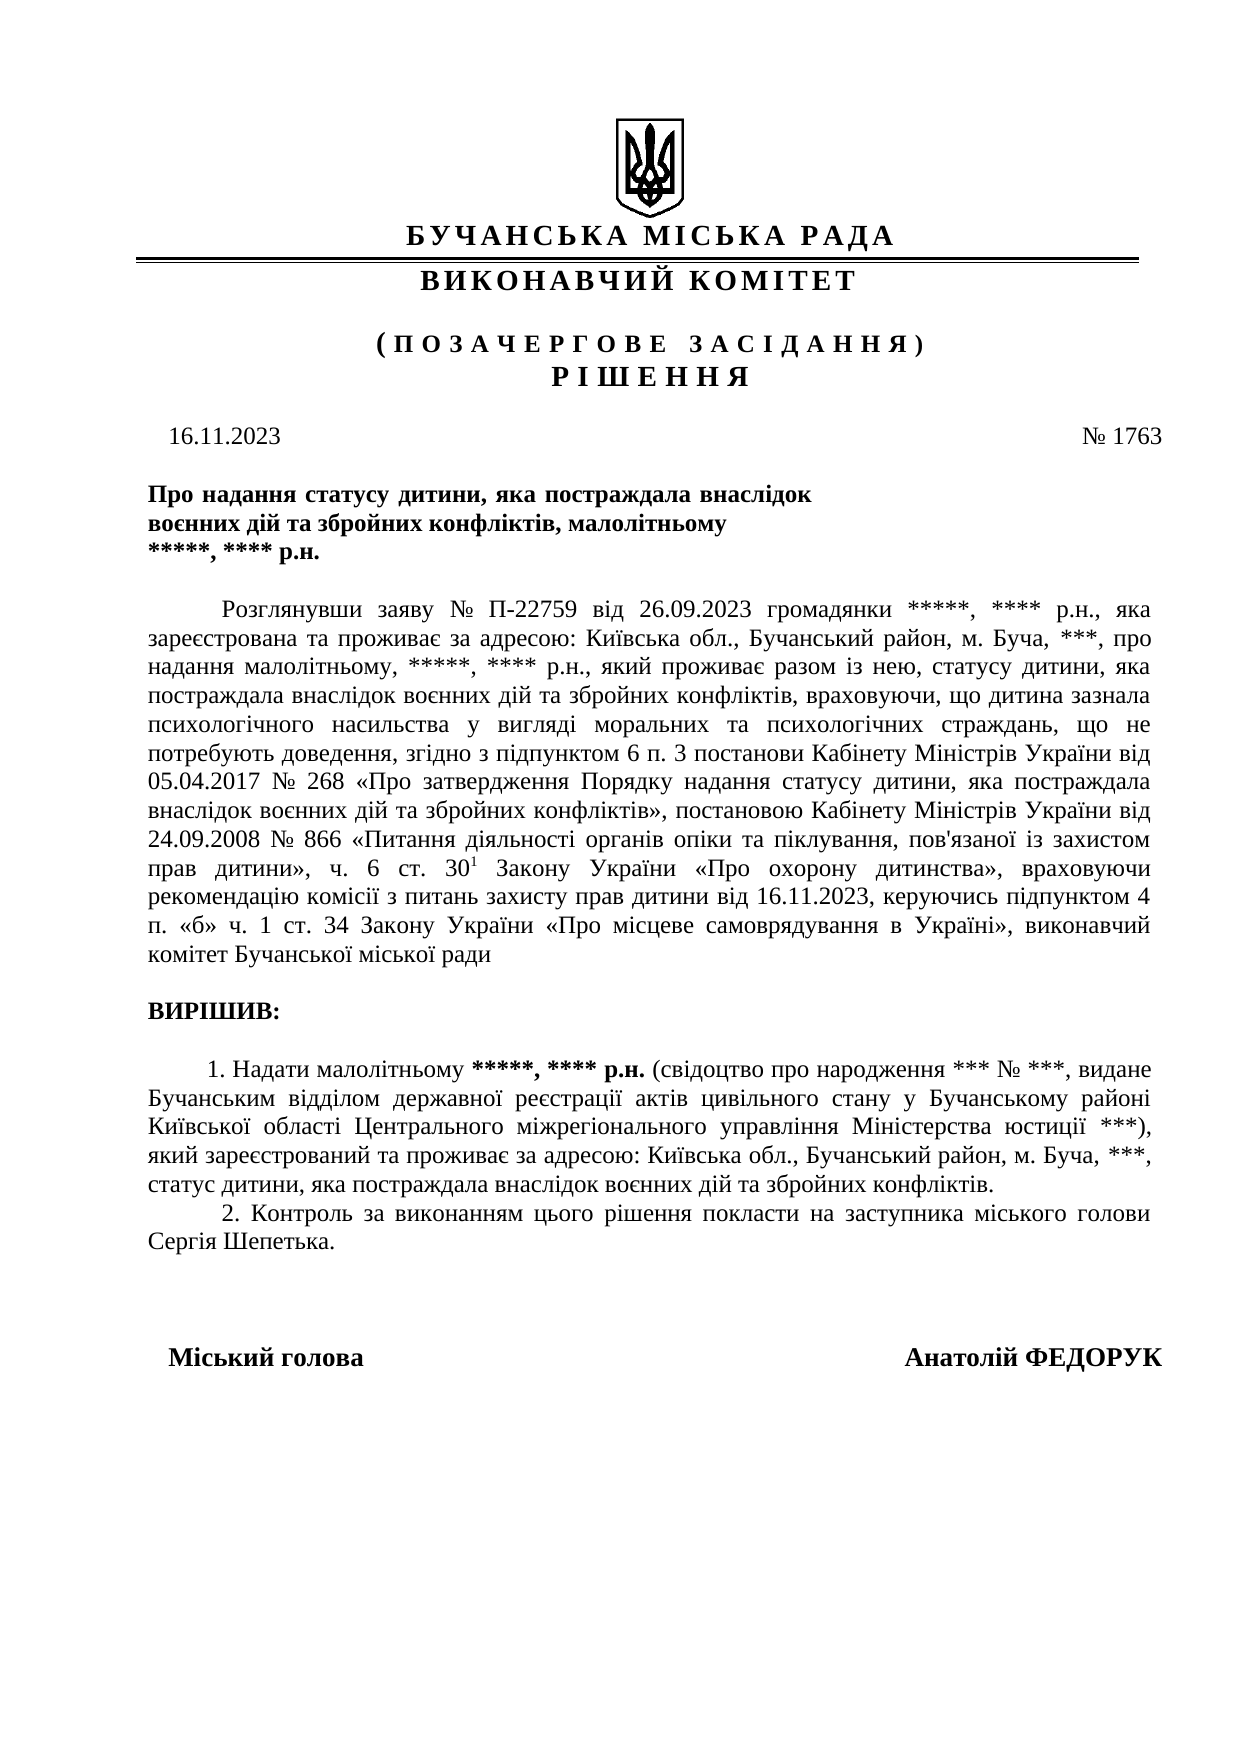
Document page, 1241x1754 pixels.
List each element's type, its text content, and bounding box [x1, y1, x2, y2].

text *****, **** р.н. [148, 536, 812, 565]
table_header Міський голова [157, 1341, 664, 1373]
text (ПОЗАЧЕРГОВЕ ЗАСІДАННЯ) [148, 326, 1152, 359]
table_header ВИКОНАВЧИЙ КОМІТЕТ [136, 263, 1139, 326]
table_header № 1763 [665, 421, 1173, 450]
text 2. Контроль за виконанням цього рішення покласти на заступника міського голови Сергія Шепетька. [148, 1198, 1152, 1255]
text 1. Надати малолітньому *****, **** р.н. (свідоцтво про народження *** № ***, видане Бучанським відділом державної реєстрації актів цивільного стану у Бучанському районі Київської області Центрального міжрегіонального управління Міністерства юстиції ***), який зареєстрований та проживає за адресою: Київська обл., Бучанський район, м. Буча, ***, статус дитини, яка постраждала внаслідок воєнних дій та збройних конфліктів. [148, 1054, 1152, 1198]
text БУЧАНСЬКА МІСЬКА РАДА [148, 218, 1152, 252]
text ВИРІШИВ: [148, 996, 1152, 1025]
table_header Анатолій ФЕДОРУК [665, 1341, 1173, 1373]
text Розглянувши заяву № П-22759 від 26.09.2023 громадянки *****, **** р.н., яка зареєстрована та проживає за адресою: Київська обл., Бучанський район, м. Буча, ***, про надання малолітньому, *****, **** р.н., який проживає разом із нею, статусу дитини, яка постраждала внаслідок воєнних дій та збройних конфліктів, враховуючи, що дитина зазнала психологічного насильства у вигляді моральних та психологічних страждань, що не потребують доведення, згідно з підпунктом 6 п. 3 постанови Кабінету Міністрів України від 05.04.2017 № 268 «Про затвердження Порядку надання статусу дитини, яка постраждала внаслідок воєнних дій та збройних конфліктів», постановою Кабінету Міністрів України від 24.09.2008 № 866 «Питання діяльності органів опіки та піклування, пов'язаної із захистом прав дитини», ч. 6 ст. 301 Закону України «Про охорону дитинства», враховуючи рекомендацію комісії з питань захисту прав дитини від 16.11.2023, керуючись підпунктом 4 п. «б» ч. 1 ст. 34 Закону України «Про місцеве самоврядування в Україні», виконавчий комітет Бучанської міської ради [148, 594, 1152, 968]
text Про надання статусу дитини, яка постраждала внаслідок воєнних дій та збройних конфліктів, малолітньому [148, 479, 812, 536]
text РІШЕННЯ [148, 359, 1152, 393]
picture [614, 117, 686, 219]
table_header 16.11.2023 [157, 421, 665, 450]
